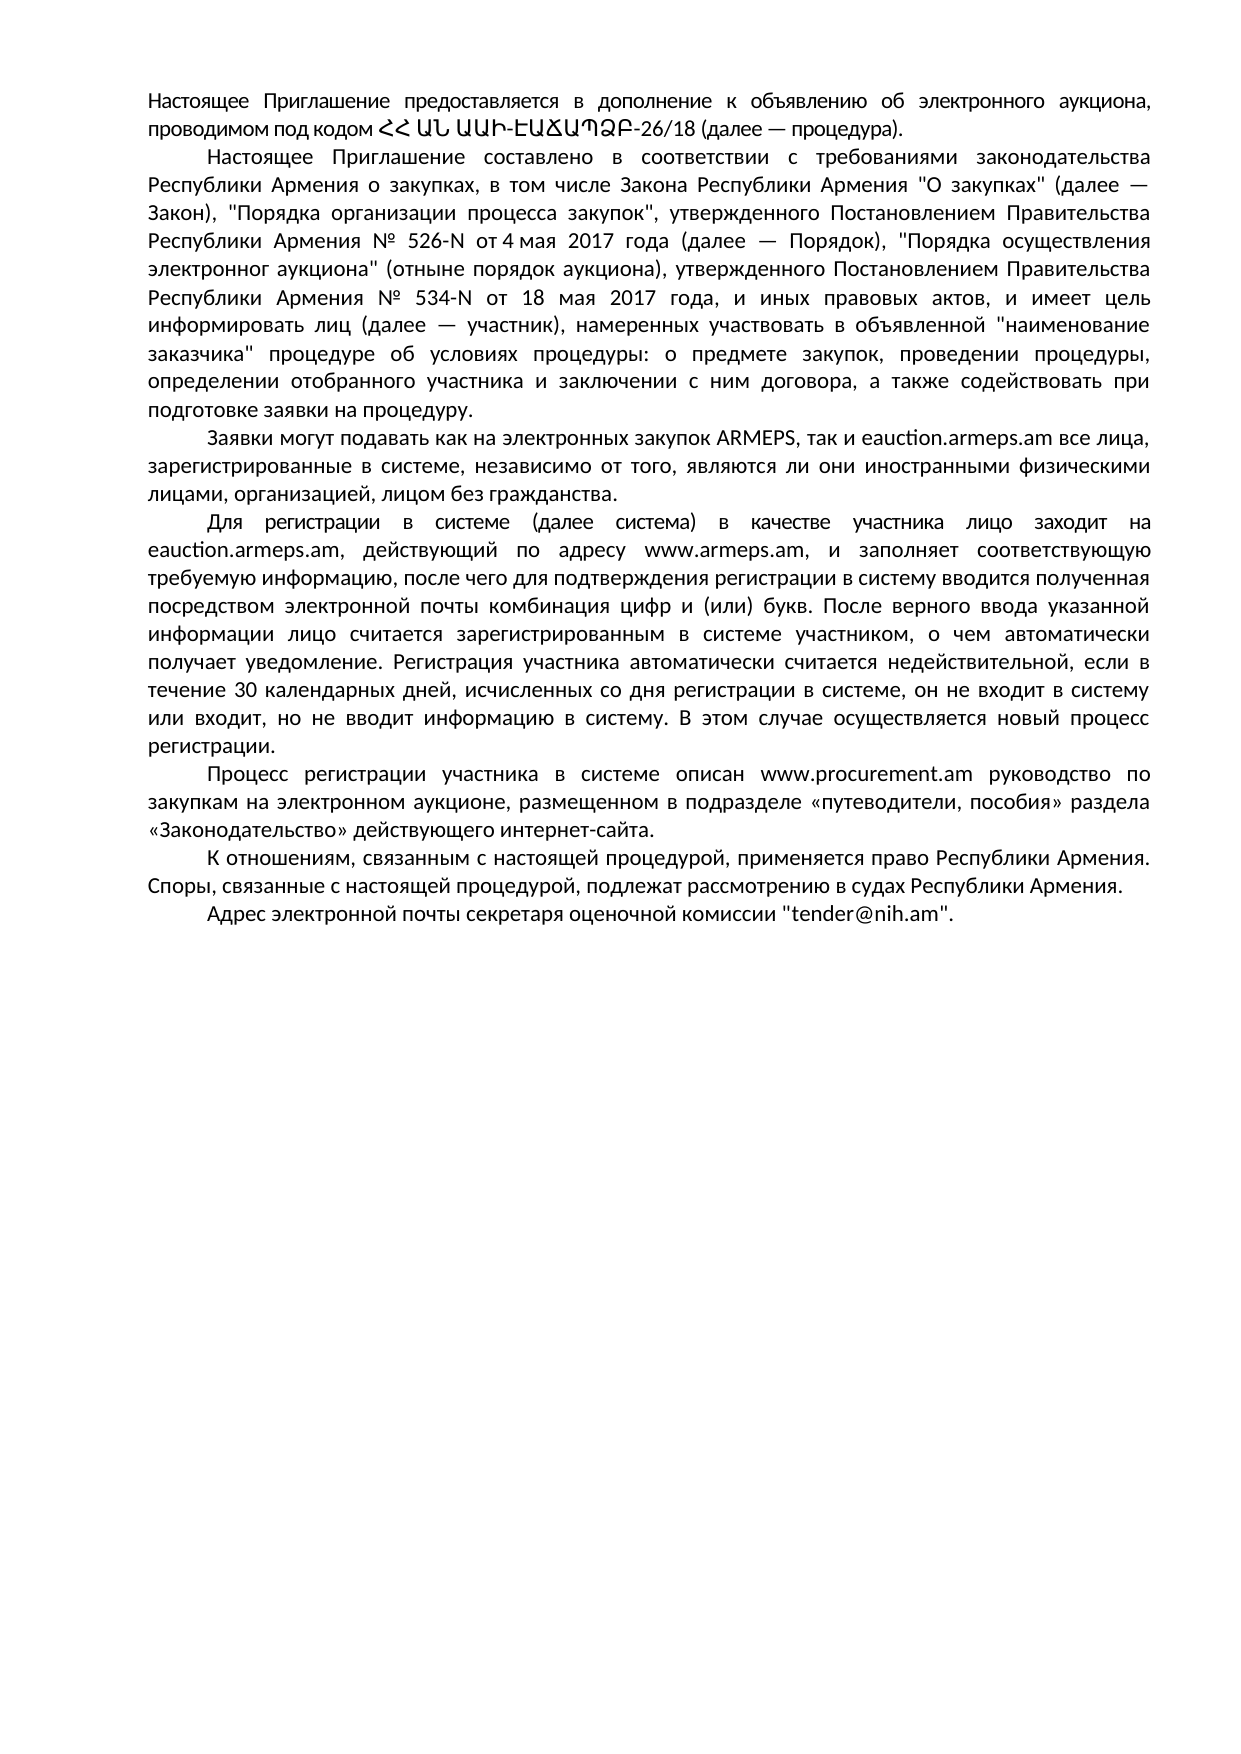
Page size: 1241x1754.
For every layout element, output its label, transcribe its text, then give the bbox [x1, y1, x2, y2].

text Для регистрации в системе (далее система) в качестве участника лицо заходит на eauction.armeps.am, действующий по адресу www.armeps.am, и заполняет соответствующую требуемую информацию, после чего для подтверждения регистрации в систему вводится полученная посредством электронной почты комбинация цифр и (или) букв. После верного ввода указанной информации лицо считается зарегистрированным в системе участником, о чем автоматически получает уведомление. Регистрация участника автоматически считается недействительной, если в течение 30 календарных дней, исчисленных со дня регистрации в системе, он не входит в систему или входит, но не вводит информацию в систему. В этом случае осуществляется новый процесс регистрации. [148, 507, 1152, 759]
text Заявки могут подавать как на электронных закупок ARMEPS, так и eauction.armeps.am все лица, зарегистрированные в системе, независимо от того, являются ли они иностранными физическими лицами, организацией, лицом без гражданства. [148, 423, 1152, 507]
text Процесс регистрации участника в системе описан www.procurement.am руководство по закупкам на электронном аукционе, размещенном в подразделе «путеводители, пособия» раздела «Законодательство» действующего интернет-сайта. [148, 759, 1152, 843]
text Настоящее Приглашение предоставляется в дополнение к объявлению об электронного аукциона, проводимом под кодом ՀՀ ԱՆ ԱԱԻ-ԷԱՃԱՊՁԲ-26/18 (далее — процедура). [148, 86, 1152, 142]
text Адрес электронной почты секретаря оценочной комиссии "tender@nih.am". [148, 899, 1152, 927]
text Настоящее Приглашение составлено в соответствии с требованиями законодательства Республики Армения о закупках, в том числе Закона Республики Армения "О закупках" (далее — Закон), "Порядка организации процесса закупок", утвержденного Постановлением Правительства Республики Армения № 526-N от 4 мая 2017 года (далее — Порядок), "Порядка осуществления электронног аукциона" (отныне порядок аукциона), утвержденного Постановлением Правительства Республики Армения № 534-N от 18 мая 2017 года, и иных правовых актов, и имеет цель информировать лиц (далее — участник), намеренных участвовать в объявленной "наименование заказчика" процедуре об условиях процедуры: о предмете закупок, проведении процедуры, определении отобранного участника и заключении с ним договора, а также содействовать при подготовке заявки на процедуру. [148, 142, 1152, 423]
text К отношениям, связанным с настоящей процедурой, применяется право Республики Армения. Споры, связанные с настоящей процедурой, подлежат рассмотрению в судах Республики Армения. [148, 843, 1152, 899]
